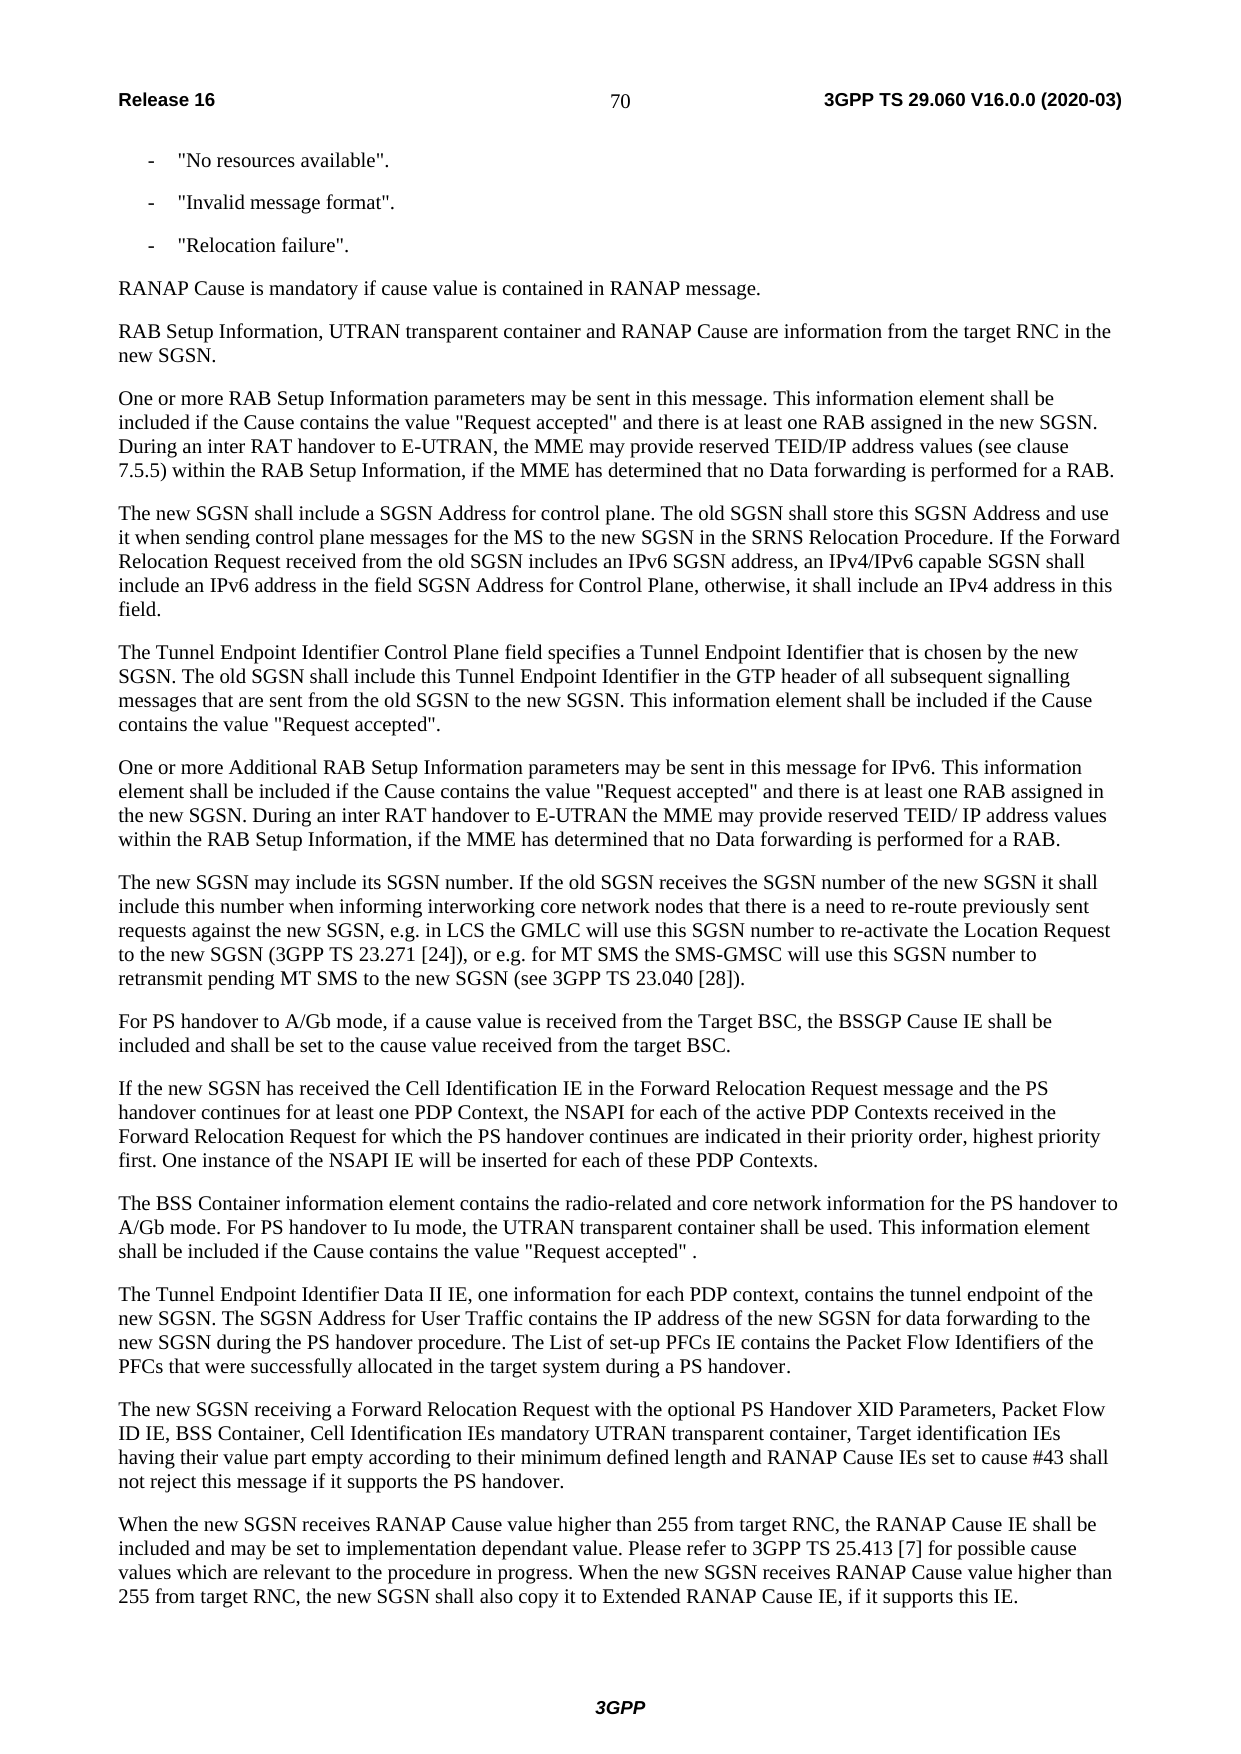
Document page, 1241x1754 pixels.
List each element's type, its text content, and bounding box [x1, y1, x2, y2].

text The Tunnel Endpoint Identifier Control Plane field specifies a Tunnel Endpoint Identifier that is chosen by the new SGSN. The old SGSN shall include this Tunnel Endpoint Identifier in the GTP header of all subsequent signalling messages that are sent from the old SGSN to the new SGSN. This information element shall be included if the Cause contains the value "Request accepted". [118, 640, 1122, 736]
text - "Relocation failure". [148, 233, 1122, 257]
text For PS handover to A/Gb mode, if a cause value is received from the Target BSC, the BSSGP Cause IE shall be included and shall be set to the cause value received from the target BSC. [118, 1009, 1122, 1057]
text RANAP Cause is mandatory if cause value is contained in RANAP message. [118, 276, 1122, 300]
text The new SGSN shall include a SGSN Address for control plane. The old SGSN shall store this SGSN Address and use it when sending control plane messages for the MS to the new SGSN in the SRNS Relocation Procedure. If the Forward Relocation Request received from the old SGSN includes an IPv6 SGSN address, an IPv4/IPv6 capable SGSN shall include an IPv6 address in the field SGSN Address for Control Plane, otherwise, it shall include an IPv4 address in this field. [118, 501, 1122, 621]
text One or more Additional RAB Setup Information parameters may be sent in this message for IPv6. This information element shall be included if the Cause contains the value "Request accepted" and there is at least one RAB assigned in the new SGSN. During an inter RAT handover to E-UTRAN the MME may provide reserved TEID/ IP address values within the RAB Setup Information, if the MME has determined that no Data forwarding is performed for a RAB. [118, 755, 1122, 851]
text RAB Setup Information, UTRAN transparent container and RANAP Cause are information from the target RNC in the new SGSN. [118, 319, 1122, 367]
text - "No resources available". [148, 147, 1122, 172]
text The new SGSN receiving a Forward Relocation Request with the optional PS Handover XID Parameters, Packet Flow ID IE, BSS Container, Cell Identification IEs mandatory UTRAN transparent container, Target identification IEs having their value part empty according to their minimum defined length and RANAP Cause IEs set to cause #43 shall not reject this message if it supports the PS handover. [118, 1397, 1122, 1493]
text One or more RAB Setup Information parameters may be sent in this message. This information element shall be included if the Cause contains the value "Request accepted" and there is at least one RAB assigned in the new SGSN. During an inter RAT handover to E-UTRAN, the MME may provide reserved TEID/IP address values (see clause 7.5.5) within the RAB Setup Information, if the MME has determined that no Data forwarding is performed for a RAB. [118, 386, 1122, 482]
text The BSS Container information element contains the radio-related and core network information for the PS handover to A/Gb mode. For PS handover to Iu mode, the UTRAN transparent container shall be used. This information element shall be included if the Cause contains the value "Request accepted" . [118, 1191, 1122, 1263]
text If the new SGSN has received the Cell Identification IE in the Forward Relocation Request message and the PS handover continues for at least one PDP Context, the NSAPI for each of the active PDP Contexts received in the Forward Relocation Request for which the PS handover continues are indicated in their priority order, highest priority first. One instance of the NSAPI IE will be inserted for each of these PDP Contexts. [118, 1076, 1122, 1172]
text The new SGSN may include its SGSN number. If the old SGSN receives the SGSN number of the new SGSN it shall include this number when informing interworking core network nodes that there is a need to re-route previously sent requests against the new SGSN, e.g. in LCS the GMLC will use this SGSN number to re-activate the Location Request to the new SGSN (3GPP TS 23.271 [24]), or e.g. for MT SMS the SMS-GMSC will use this SGSN number to retransmit pending MT SMS to the new SGSN (see 3GPP TS 23.040 [28]). [118, 870, 1122, 990]
text - "Invalid message format". [148, 190, 1122, 214]
text When the new SGSN receives RANAP Cause value higher than 255 from target RNC, the RANAP Cause IE shall be included and may be set to implementation dependant value. Please refer to 3GPP TS 25.413 [7] for possible cause values which are relevant to the procedure in progress. When the new SGSN receives RANAP Cause value higher than 255 from target RNC, the new SGSN shall also copy it to Extended RANAP Cause IE, if it supports this IE. [118, 1512, 1122, 1608]
text The Tunnel Endpoint Identifier Data II IE, one information for each PDP context, contains the tunnel endpoint of the new SGSN. The SGSN Address for User Traffic contains the IP address of the new SGSN for data forwarding to the new SGSN during the PS handover procedure. The List of set-up PFCs IE contains the Packet Flow Identifiers of the PFCs that were successfully allocated in the target system during a PS handover. [118, 1282, 1122, 1378]
